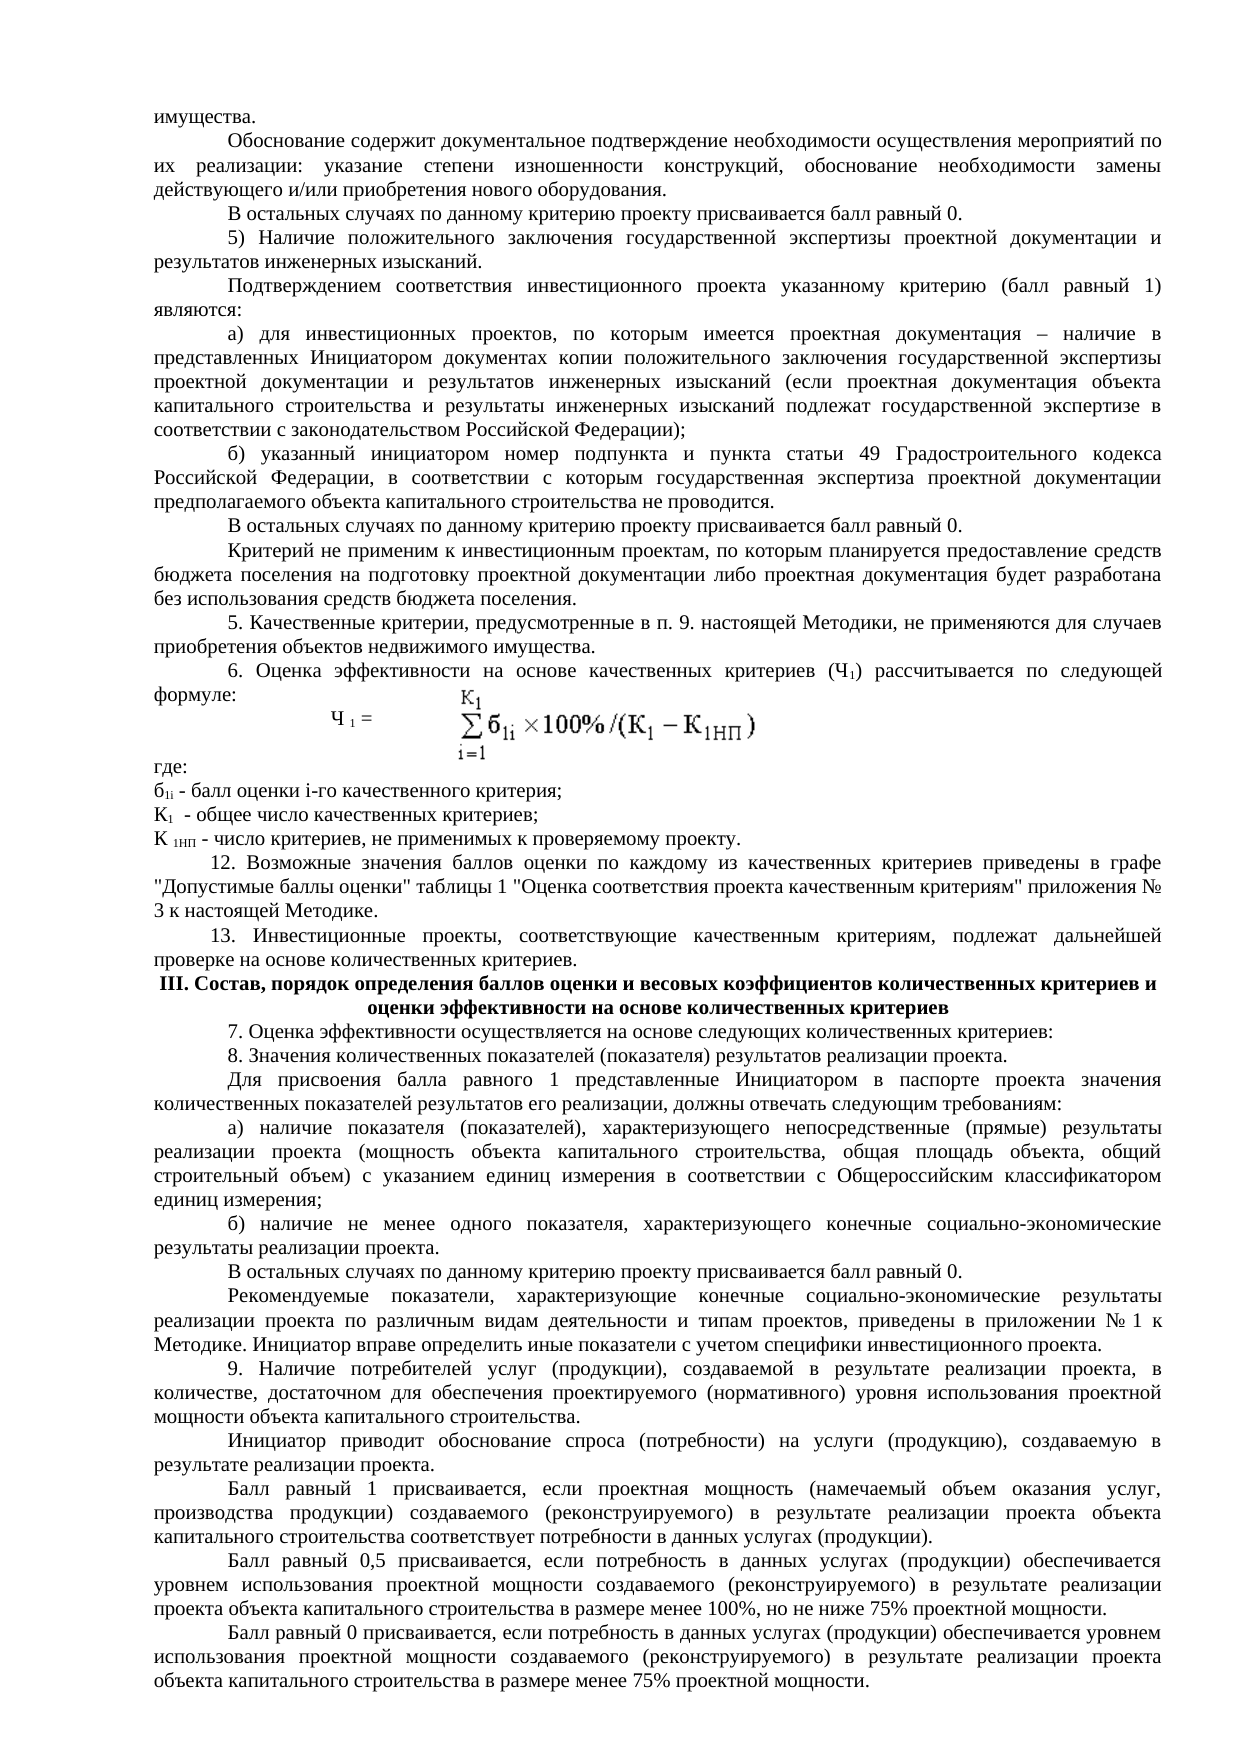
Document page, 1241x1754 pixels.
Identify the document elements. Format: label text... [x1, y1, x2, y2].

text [153, 104, 1162, 128]
text 6. Оценка эффективности на основе качественных критериев (Ч1) рассчитывается по следующей формуле: [153, 658, 1162, 706]
text Критерий не применим к инвестиционным проектам, по которым планируется предоставление средств бюджета поселения на подготовку проектной документации либо проектная документация будет разработана без использования средств бюджета поселения. [153, 537, 1162, 610]
text б) наличие не менее одного показателя, характеризующего конечные социально-экономические результаты реализации проекта. [153, 1211, 1162, 1259]
text Балл равный 0,5 присваивается, если потребность в данных услугах (продукции) обеспечивается уровнем использования проектной мощности создаваемого (реконструируемого) в результате реализации проекта объекта капитального строительства в размере менее 100%, но не ниже 75% проектной мощности. [153, 1548, 1162, 1620]
text К 1НП - число критериев, не применимых к проверяемому проекту. [153, 826, 1162, 850]
text Обоснование содержит документальное подтверждение необходимости осуществления мероприятий по их реализации: указание степени изношенности конструкций, обоснование необходимости замены действующего и/или приобретения нового оборудования. [153, 128, 1162, 201]
text б) указанный инициатором номер подпункта и пункта статьи 49 Градостроительного кодекса Российской Федерации, в соответствии с которым государственная экспертиза проектной документации предполагаемого объекта капитального строительства не проводится. [153, 441, 1162, 513]
text 8. Значения количественных показателей (показателя) результатов реализации проекта. [153, 1043, 1162, 1067]
text где: [153, 754, 1162, 778]
text 5) Наличие положительного заключения государственной экспертизы проектной документации и результатов инженерных изысканий. [153, 225, 1162, 273]
text Балл равный 0 присваивается, если потребность в данных услугах (продукции) обеспечивается уровнем использования проектной мощности создаваемого (реконструируемого) в результате реализации проекта объекта капитального строительства в размере менее 75% проектной мощности. [153, 1620, 1162, 1692]
text 12. Возможные значения баллов оценки по каждому из качественных критериев приведены в графе "Допустимые баллы оценки" таблицы 1 "Оценка соответствия проекта качественным критериям" приложения № 3 к настоящей Методике. [153, 850, 1162, 922]
picture [455, 730, 760, 754]
text В остальных случаях по данному критерию проекту присваивается балл равный 0. [153, 201, 1162, 225]
text а) наличие показателя (показателей), характеризующего непосредственные (прямые) результаты реализации проекта (мощность объекта капитального строительства, общая площадь объекта, общий строительный объем) с указанием единиц измерения в соответствии с Общероссийским классификатором единиц измерения; [153, 1115, 1162, 1211]
text а) для инвестиционных проектов, по которым имеется проектная документация – наличие в представленных Инициатором документах копии положительного заключения государственной экспертизы проектной документации и результатов инженерных изысканий (если проектная документация объекта капитального строительства и результаты инженерных изысканий подлежат государственной экспертизе в соответствии с законодательством Российской Федерации); [153, 321, 1162, 441]
text Подтверждением соответствия инвестиционного проекта указанному критерию (балл равный 1) являются: [153, 273, 1162, 321]
text К1 - общее число качественных критериев; [153, 802, 1162, 826]
text В остальных случаях по данному критерию проекту присваивается балл равный 0. [153, 513, 1162, 537]
text III. Состав, порядок определения баллов оценки и весовых коэффициентов количественных критериев и оценки эффективности на основе количественных критериев [153, 971, 1162, 1019]
text Инициатор приводит обоснование спроса (потребности) на услуги (продукцию), создаваемую в результате реализации проекта. [153, 1428, 1162, 1476]
text 9. Наличие потребителей услуг (продукции), создаваемой в результате реализации проекта, в количестве, достаточном для обеспечения проектируемого (нормативного) уровня использования проектной мощности объекта капитального строительства. [153, 1356, 1162, 1428]
text Ч 1 = [153, 706, 1162, 730]
text 7. Оценка эффективности осуществляется на основе следующих количественных критериев: [153, 1019, 1162, 1043]
text Для присвоения балла равного 1 представленные Инициатором в паспорте проекта значения количественных показателей результатов его реализации, должны отвечать следующим требованиям: [153, 1067, 1162, 1115]
text б1i - балл оценки i-го качественного критерия; [153, 778, 1162, 802]
text 5. Качественные критерии, предусмотренные в п. 9. настоящей Методики, не применяются для случаев приобретения объектов недвижимого имущества. [153, 610, 1162, 658]
text В остальных случаях по данному критерию проекту присваивается балл равный 0. [153, 1259, 1162, 1283]
text 13. Инвестиционные проекты, соответствующие качественным критериям, подлежат дальнейшей проверке на основе количественных критериев. [153, 922, 1162, 971]
text Балл равный 1 присваивается, если проектная мощность (намечаемый объем оказания услуг, производства продукции) создаваемого (реконструируемого) в результате реализации проекта объекта капитального строительства соответствует потребности в данных услугах (продукции). [153, 1476, 1162, 1548]
text Рекомендуемые показатели, характеризующие конечные социально-экономические результаты реализации проекта по различным видам деятельности и типам проектов, приведены в приложении № 1 к Методике. Инициатор вправе определить иные показатели с учетом специфики инвестиционного проекта. [153, 1283, 1162, 1356]
